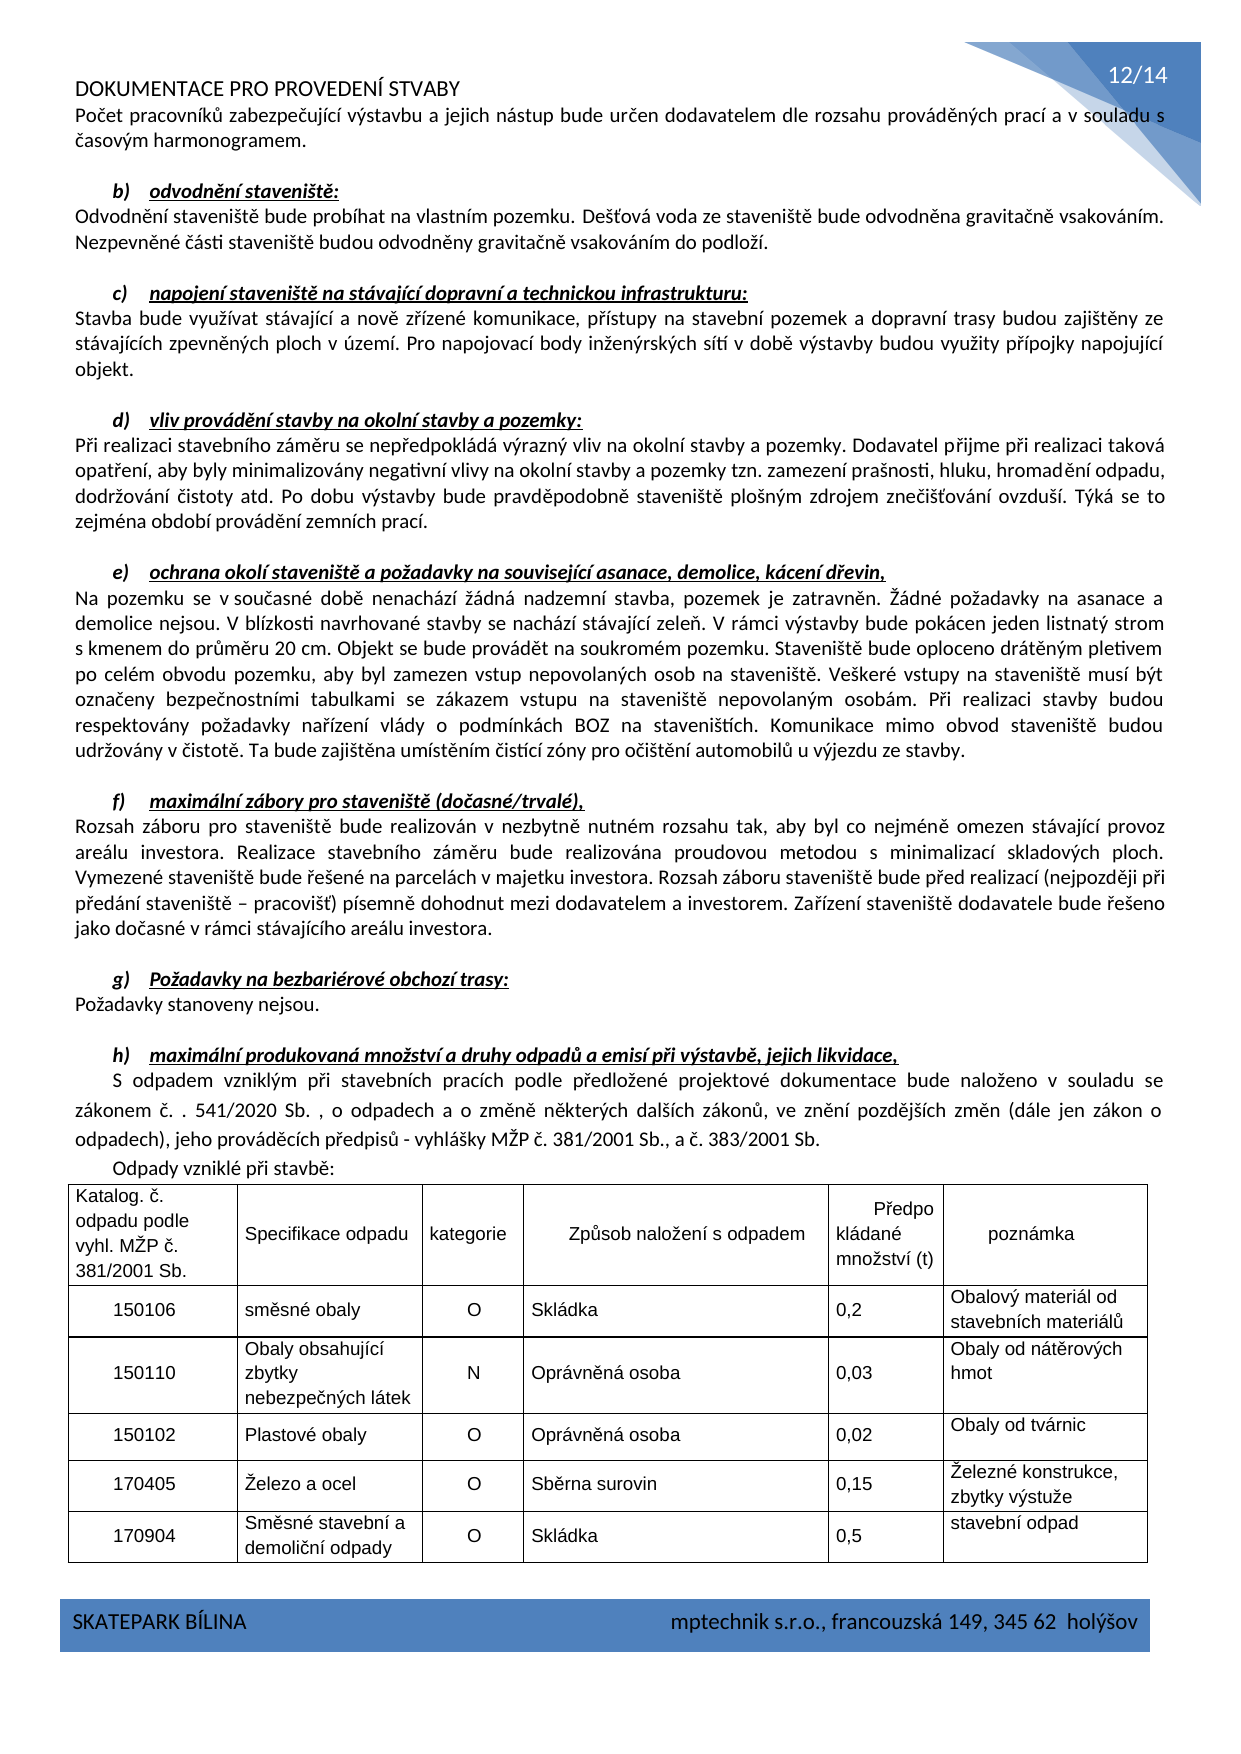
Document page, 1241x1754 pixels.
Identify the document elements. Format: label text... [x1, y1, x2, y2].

text Při realizaci stavebního záměru se nepředpokládá výrazný vliv na okolní stavby a pozemky. Dodavatel přijme při realizaci taková opatření, aby byly minimalizovány negativní vlivy na okolní stavby a pozemky tzn. zamezení prašnosti, hluku, hromadění odpadu, dodržování čistoty atd. Po dobu výstavby bude pravděpodobně staveniště plošným zdrojem znečišťování ovzduší. Týká se to zejména období provádění zemních prací. [75, 432, 1165, 534]
table_cell Železné konstrukce, zbytky výstuže [944, 1461, 1147, 1511]
table_cell 0,15 [829, 1461, 943, 1511]
table_cell Obaly od tvárnic [944, 1414, 1147, 1460]
table_cell Oprávněná osoba [524, 1338, 828, 1412]
table_cell 0,2 [829, 1286, 943, 1336]
text Odvodnění staveniště bude probíhat na vlastním pozemku. Dešťová voda ze staveniště bude odvodněna gravitačně vsakováním. Nezpevněné části staveniště budou odvodněny gravitačně vsakováním do podloží. [75, 203, 1165, 254]
table_header Katalog. č. odpadu podle vyhl. MŽP č. 381/2001 Sb. [69, 1185, 237, 1285]
table_cell 170904 [69, 1512, 237, 1562]
text S odpadem vzniklým při stavebních pracích podle předložené projektové dokumentace bude naloženo v souladu se zákonem č. . 541/2020 Sb. , o odpadech a o změně některých dalších zákonů, ve znění pozdějších změn (dále jen zákon o odpadech), jeho prováděcích předpisů - vyhlášky MŽP č. 381/2001 Sb., a č. 383/2001 Sb. [75, 1068, 1165, 1151]
table_header Předpokládané množství (t) [829, 1185, 943, 1285]
table_cell N [423, 1338, 523, 1412]
table_cell Sběrna surovin [524, 1461, 828, 1511]
table_cell 0,02 [829, 1414, 943, 1460]
list maximální zábory pro staveniště (dočasné/trvalé), [112, 788, 1165, 813]
text Požadavky stanoveny nejsou. [75, 991, 1165, 1017]
table_cell Skládka [524, 1512, 828, 1562]
list Požadavky na bezbariérové obchozí trasy: [112, 966, 1165, 991]
table_cell O [423, 1286, 523, 1336]
text Na pozemku se v současné době nenachází žádná nadzemní stavba, pozemek je zatravněn. Žádné požadavky na asanace a demolice nejsou. V blízkosti navrhované stavby se nachází stávající zeleň. V rámci výstavby bude pokácen jeden listnatý strom s kmenem do průměru 20 cm. Objekt se bude provádět na soukromém pozemku. Staveniště bude oploceno drátěným pletivem po celém obvodu pozemku, aby byl zamezen vstup nepovolaných osob na staveniště. Veškeré vstupy na staveniště musí být označeny bezpečnostními tabulkami se zákazem vstupu na staveniště nepovolaným osobám. Při realizaci stavby budou respektovány požadavky nařízení vlády o podmínkách BOZ na staveništích. Komunikace mimo obvod staveniště budou udržovány v čistotě. Ta bude zajištěna umístěním čistící zóny pro očištění automobilů u výjezdu ze stavby. [75, 585, 1165, 763]
table_cell stavební odpad [944, 1512, 1147, 1562]
list maximální produkovaná množství a druhy odpadů a emisí při výstavbě, jejich likvidace, [112, 1042, 1165, 1068]
table_cell Skládka [524, 1286, 828, 1336]
table_cell Plastové obaly [238, 1414, 422, 1460]
table_cell 150106 [69, 1286, 237, 1336]
picture [963, 42, 1201, 206]
list odvodnění staveniště: [112, 178, 1165, 203]
list napojení staveniště na stávající dopravní a technickou infrastrukturu: [112, 280, 1165, 305]
table_cell Obalový materiál od stavebních materiálů [944, 1286, 1147, 1336]
table_cell 170405 [69, 1461, 237, 1511]
table_cell O [423, 1461, 523, 1511]
table_cell směsné obaly [238, 1286, 422, 1336]
table_cell Oprávněná osoba [524, 1414, 828, 1460]
table_header Specifikace odpadu [238, 1185, 422, 1285]
list vliv provádění stavby na okolní stavby a pozemky: [112, 407, 1165, 432]
text Rozsah záboru pro staveniště bude realizován v nezbytně nutném rozsahu tak, aby byl co nejméně omezen stávající provoz areálu investora. Realizace stavebního záměru bude realizována proudovou metodou s minimalizací skladových ploch. Vymezené staveniště bude řešené na parcelách v majetku investora. Rozsah záboru staveniště bude před realizací (nejpozději při předání staveniště – pracovišť) písemně dohodnut mezi dodavatelem a investorem. Zařízení staveniště dodavatele bude řešeno jako dočasné v rámci stávajícího areálu investora. [75, 813, 1165, 941]
table_header Způsob naložení s odpadem [524, 1185, 828, 1285]
table_cell Obaly od nátěrových hmot [944, 1338, 1147, 1412]
table_header poznámka [944, 1185, 1147, 1285]
table_cell O [423, 1512, 523, 1562]
text Stavba bude využívat stávající a nově zřízené komunikace, přístupy na stavební pozemek a dopravní trasy budou zajištěny ze stávajících zpevněných ploch v území. Pro napojovací body inženýrských sítí v době výstavby budou využity přípojky napojující objekt. [75, 305, 1165, 381]
text Počet pracovníků zabezpečující výstavbu a jejich nástup bude určen dodavatelem dle rozsahu prováděných prací a v souladu s časovým harmonogramem. [75, 102, 1165, 153]
table_cell Obaly obsahující zbytky nebezpečných látek [238, 1338, 422, 1412]
list ochrana okolí staveniště a požadavky na související asanace, demolice, kácení dřevin, [112, 559, 1165, 585]
table_header kategorie [423, 1185, 523, 1285]
table_cell Železo a ocel [238, 1461, 422, 1511]
table_cell 0,5 [829, 1512, 943, 1562]
table_cell 150110 [69, 1338, 237, 1412]
table_cell 0,03 [829, 1338, 943, 1412]
text Odpady vzniklé při stavbě: [75, 1155, 1165, 1181]
table_cell Směsné stavební a demoliční odpady [238, 1512, 422, 1562]
table_cell O [423, 1414, 523, 1460]
table_cell 150102 [69, 1414, 237, 1460]
